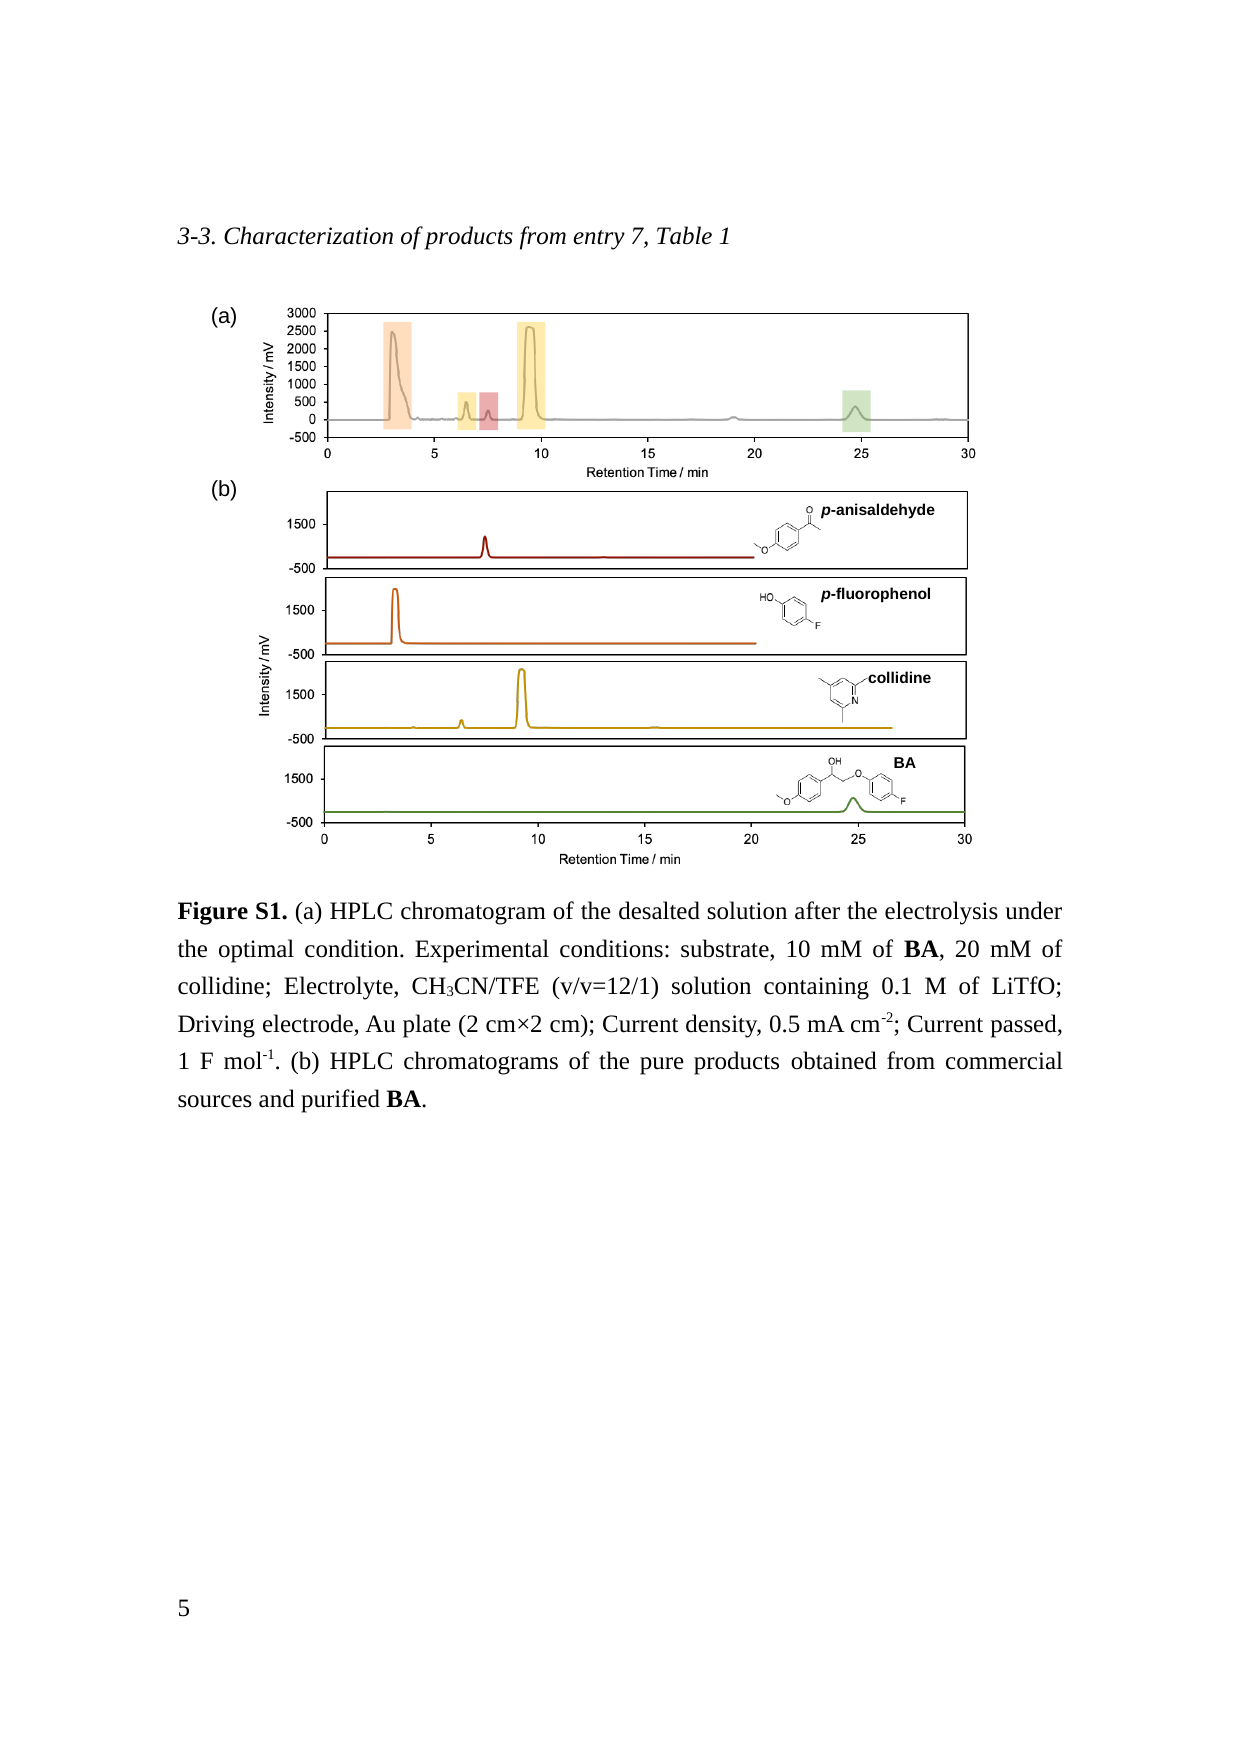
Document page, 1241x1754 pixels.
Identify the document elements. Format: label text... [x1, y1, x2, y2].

text 3-3. Characterization of products from entry 7, Table 1 [177, 217, 1063, 254]
picture [238, 271, 983, 889]
